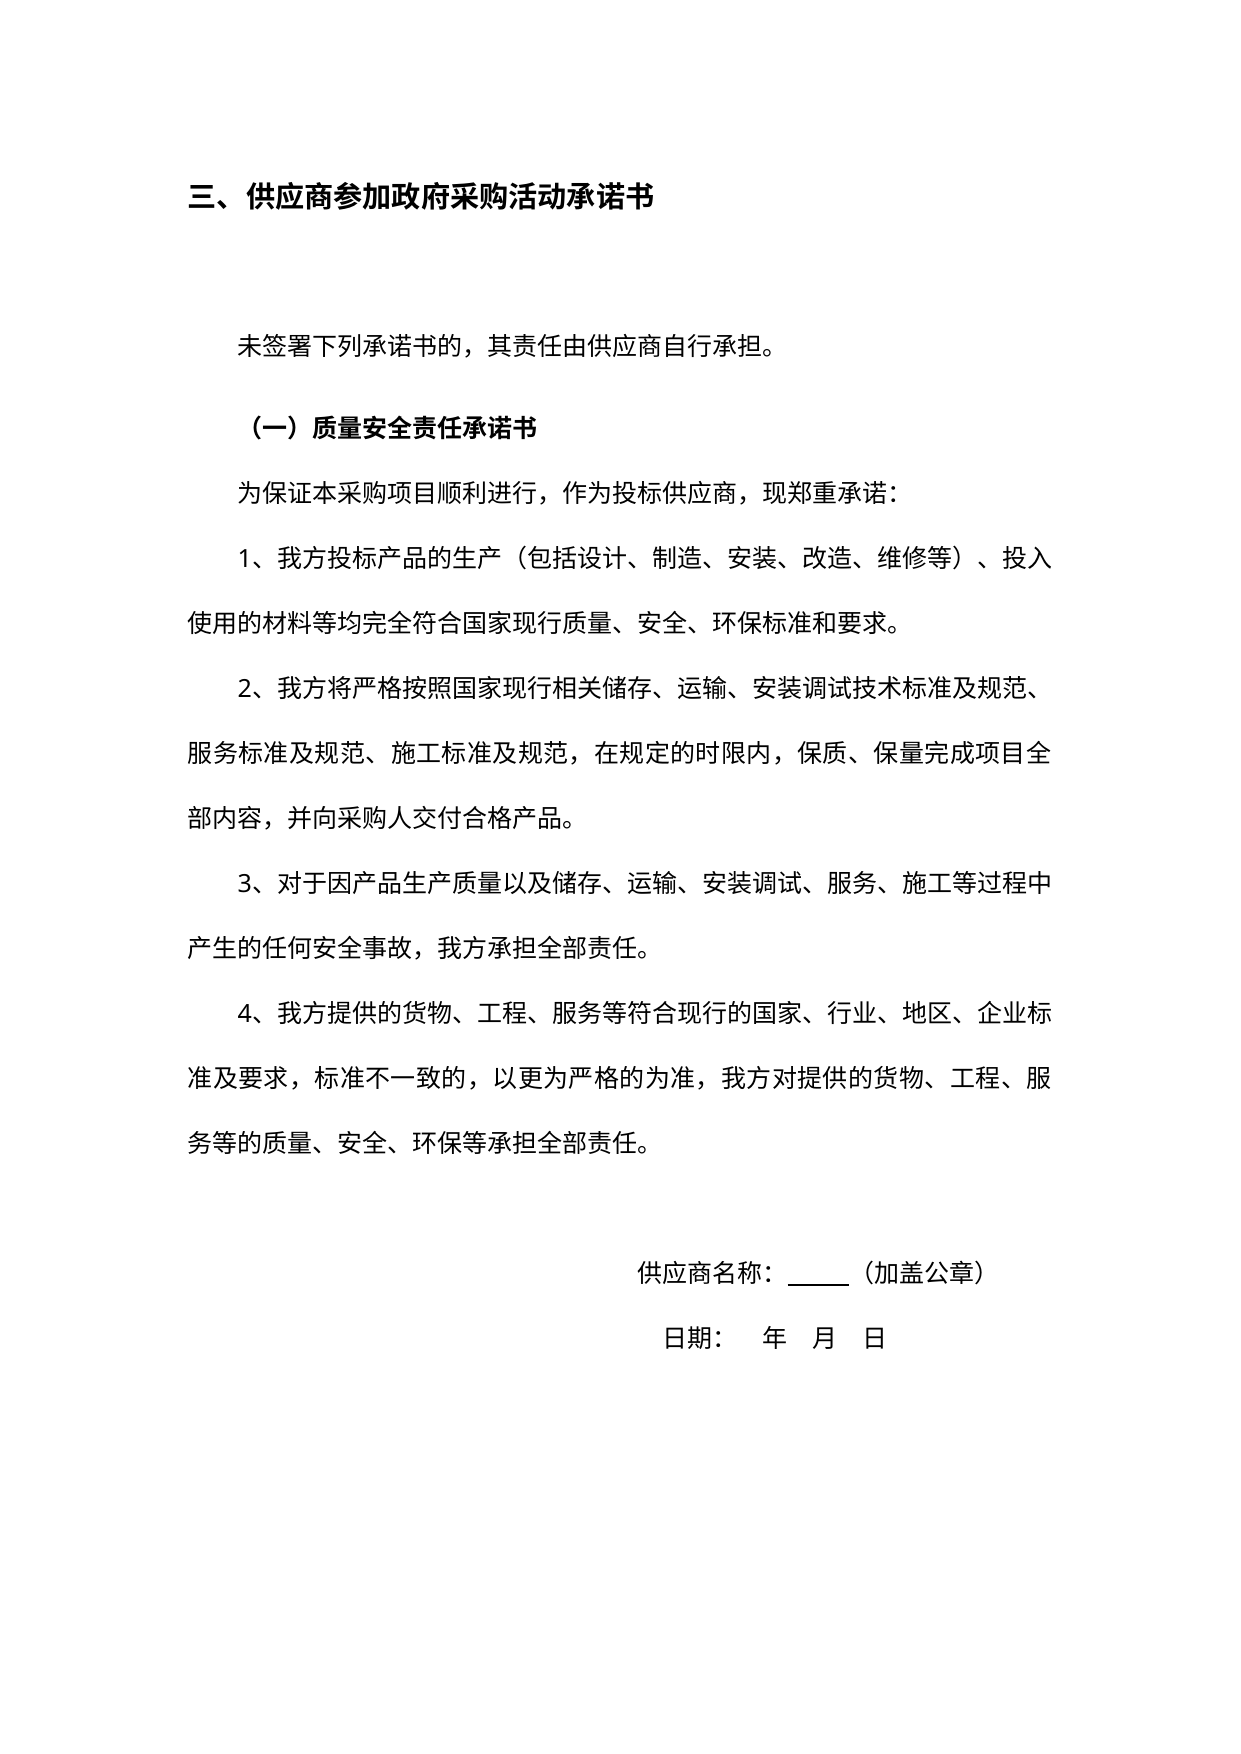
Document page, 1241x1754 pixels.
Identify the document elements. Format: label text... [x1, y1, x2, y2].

text 4、我方提供的货物、工程、服务等符合现行的国家、行业、地区、企业标准及要求，标准不一致的，以更为严格的为准，我方对提供的货物、工程、服务等的质量、安全、环保等承担全部责任。 [187, 979, 1053, 1174]
text 3、对于因产品生产质量以及储存、运输、安装调试、服务、施工等过程中产生的任何安全事故，我方承担全部责任。 [187, 849, 1053, 979]
text 供应商名称： （加盖公章） [187, 1239, 1053, 1304]
text 未签署下列承诺书的，其责任由供应商自行承担。 [187, 312, 1053, 377]
text 三、供应商参加政府采购活动承诺书 [187, 162, 1053, 227]
text （一）质量安全责任承诺书 [187, 394, 1053, 459]
text 1、我方投标产品的生产（包括设计、制造、安装、改造、维修等）、投入使用的材料等均完全符合国家现行质量、安全、环保标准和要求。 [187, 524, 1053, 654]
text 日期： 年 月 日 [187, 1304, 1053, 1369]
text 2、我方将严格按照国家现行相关储存、运输、安装调试技术标准及规范、服务标准及规范、施工标准及规范，在规定的时限内，保质、保量完成项目全部内容，并向采购人交付合格产品。 [187, 654, 1053, 849]
text 为保证本采购项目顺利进行，作为投标供应商，现郑重承诺： [187, 459, 1053, 524]
